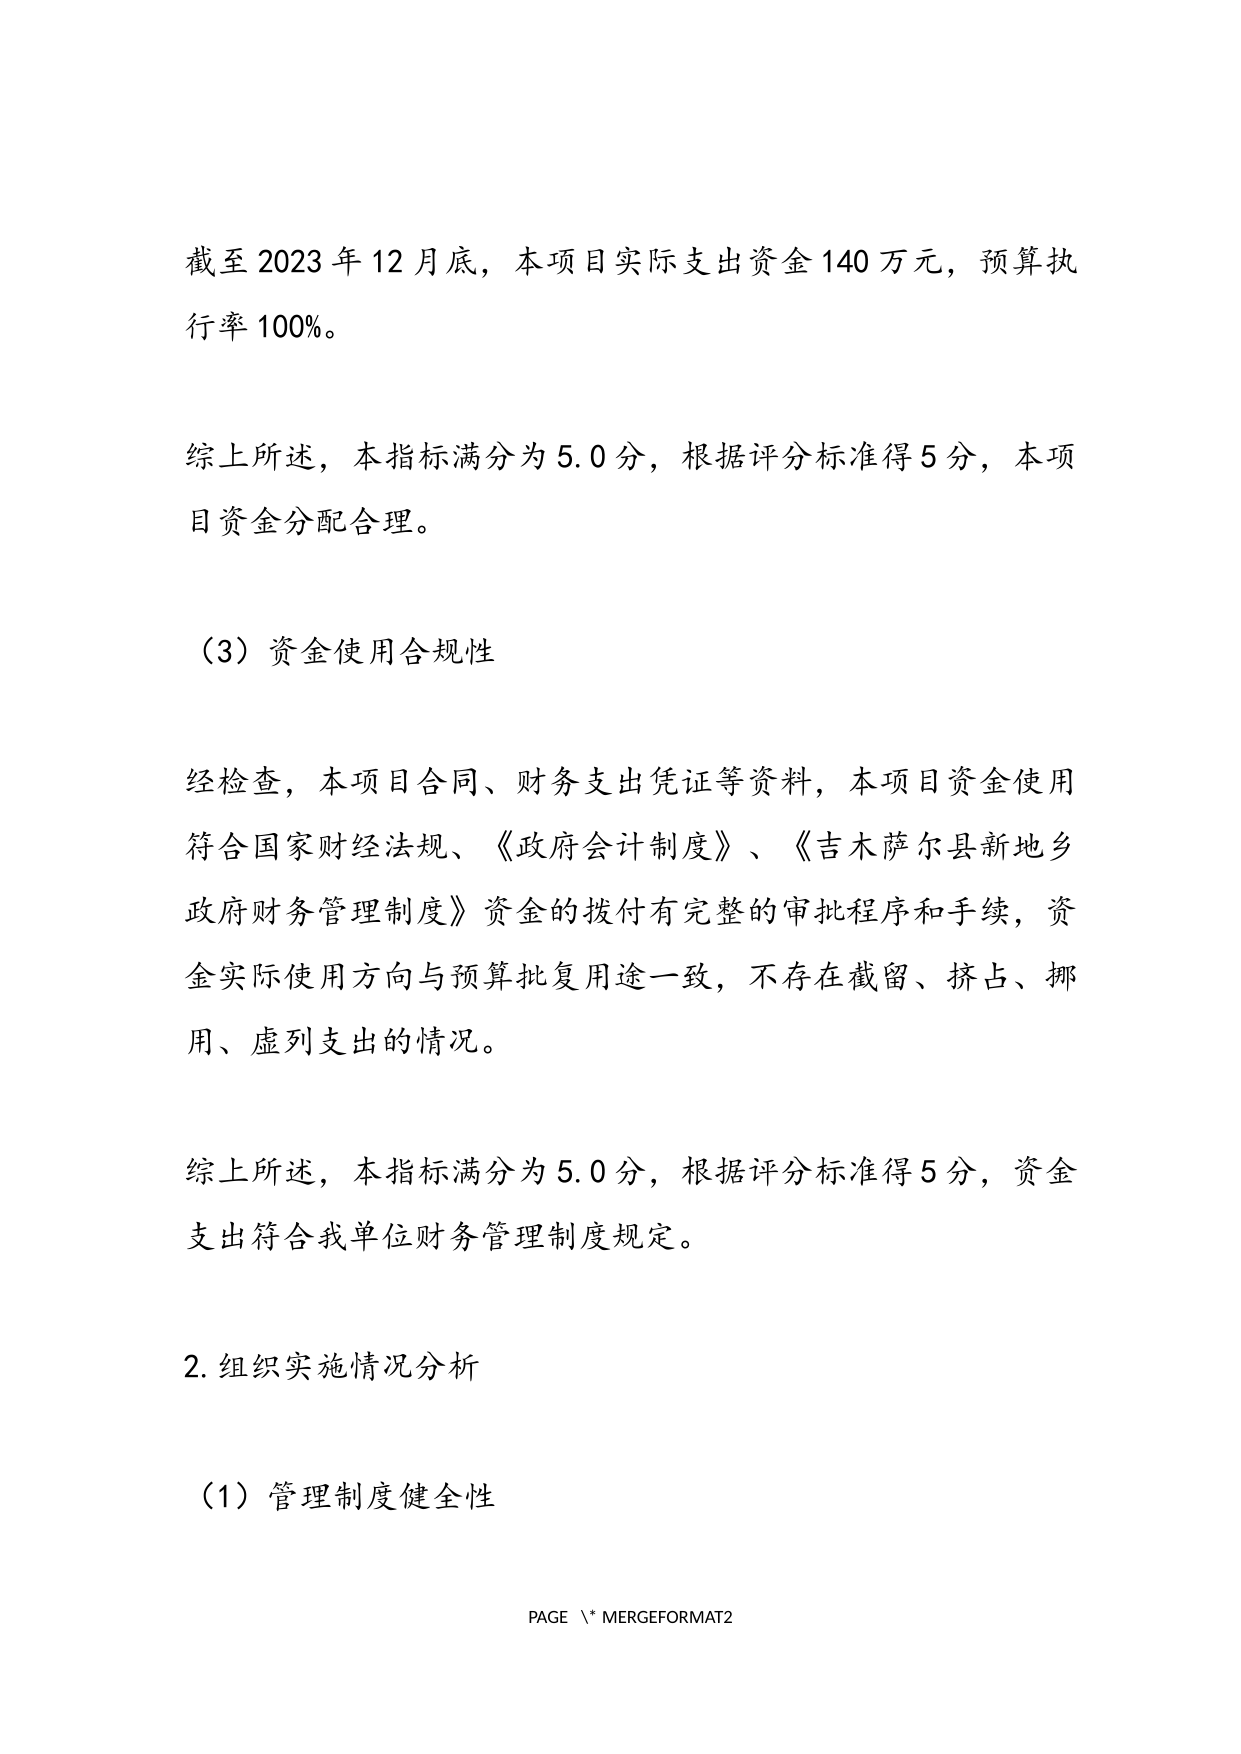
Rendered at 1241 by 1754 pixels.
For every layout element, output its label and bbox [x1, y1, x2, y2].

text [183, 162, 1078, 1527]
